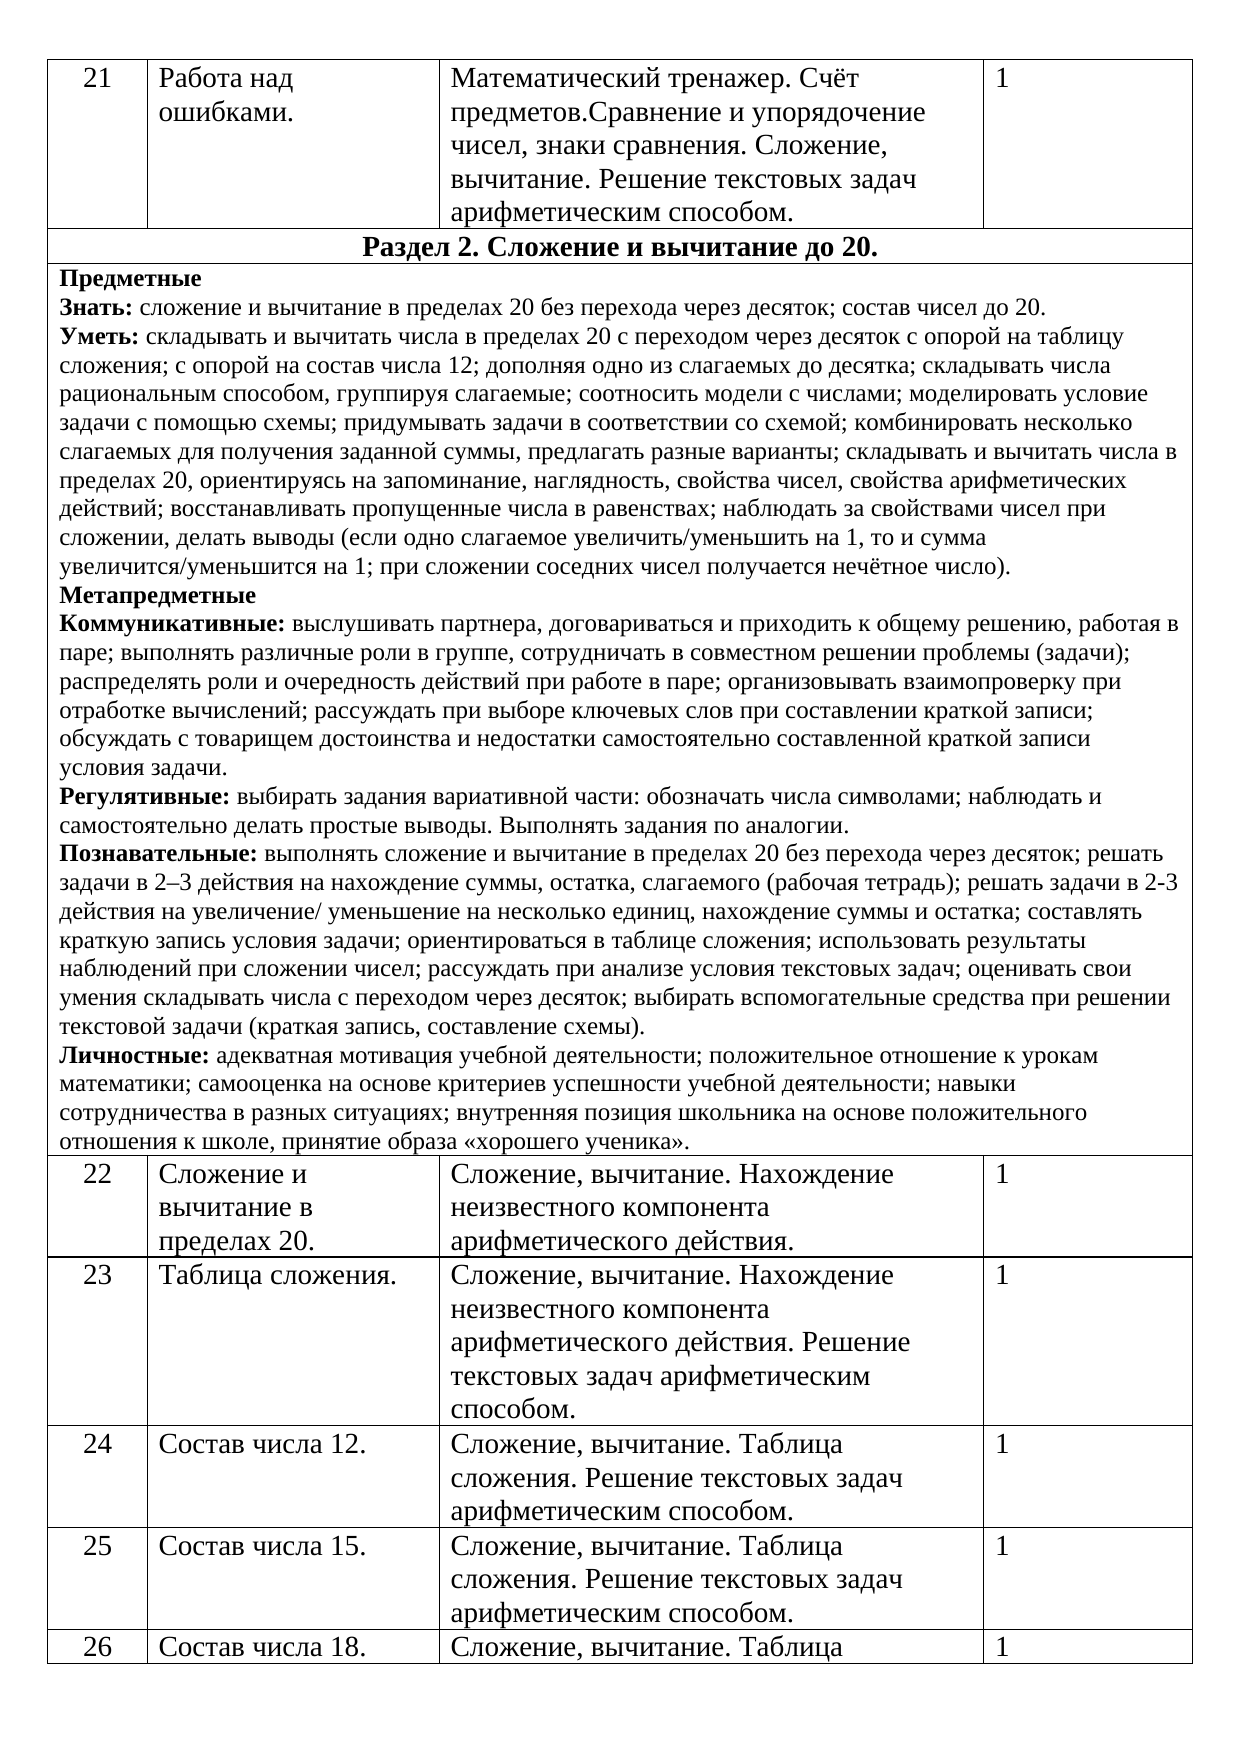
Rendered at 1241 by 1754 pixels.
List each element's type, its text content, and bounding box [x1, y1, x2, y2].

table_cell Состав числа 15. [148, 1528, 439, 1628]
table_cell 24 [48, 1426, 147, 1527]
table_cell Сложение, вычитание. Нахождение неизвестного компонента арифметического действия. Решение текстовых задач арифметическим способом. [440, 1258, 983, 1425]
table_cell 1 [984, 1156, 1192, 1256]
table_cell 25 [48, 1528, 147, 1628]
table_cell 1 [984, 1528, 1192, 1628]
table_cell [440, 1630, 983, 1663]
table_cell Таблица сложения. [148, 1258, 439, 1425]
table_cell Предметные Знать: сложение и вычитание в пределах 20 без перехода через десяток; состав чисел до 20. Уметь: складывать и вычитать числа в пределах 20 c переходом через десяток с опорой на таблицу сложения; с опорой на состав числа 12; дополняя одно из слагаемых до десятка; складывать числа рациональным способом, группируя слагаемые; соотносить модели с числами; моделировать условие задачи с помощью схемы; придумывать задачи в соответствии со схемой; комбинировать несколько слагаемых для получения заданной суммы, предлагать разные варианты; складывать и вычитать числа в пределах 20, ориентируясь на запоминание, наглядность, свойства чисел, свойства арифметических действий; восстанавливать пропущенные числа в равенствах; наблюдать за свойствами чисел при сложении, делать выводы (если одно слагаемое увеличить/уменьшить на 1, то и сумма увеличится/уменьшится на 1; при сложении соседних чисел получается нечётное число). Метапредметные Коммуникативные: выслушивать партнера, договариваться и приходить к общему решению, работая в паре; выполнять различные роли в группе, сотрудничать в совместном решении проблемы (задачи); распределять роли и очередность действий при работе в паре; организовывать взаимопроверку при отработке вычислений; рассуждать при выборе ключевых слов при составлении краткой записи; обсуждать с товарищем достоинства и недостатки самостоятельно составленной краткой записи условия задачи. Регулятивные: выбирать задания вариативной части: обозначать числа символами; наблюдать и самостоятельно делать простые выводы. Выполнять задания по аналогии. Познавательные: выполнять сложение и вычитание в пределах 20 без перехода через десяток; решать задачи в 2–3 действия на нахождение суммы, остатка, слагаемого (рабочая тетрадь); решать задачи в 2-3 действия на увеличение/ уменьшение на несколько единиц, нахождение суммы и остатка; составлять краткую запись условия задачи; ориентироваться в таблице сложения; использовать результаты наблюдений при сложении чисел; рассуждать при анализе условия текстовых задач; оценивать свои умения складывать числа с переходом через десяток; выбирать вспомогательные средства при решении текстовой задачи (краткая запись, составление схемы). Личностные: адекватная мотивация учебной деятельности; положительное отношение к урокам математики; самооценка на основе критериев успешности учебной деятельности; навыки сотрудничества в разных ситуациях; внутренняя позиция школьника на основе положительного отношения к школе, принятие образа «хорошего ученика». [48, 264, 1192, 1155]
table_cell Работа над ошибками. [148, 60, 439, 228]
table_cell 1 [984, 1258, 1192, 1425]
table_cell 1 [984, 60, 1192, 228]
table_cell 23 [48, 1258, 147, 1425]
table_cell Математический тренажер. Счёт предметов.Сравнение и упорядочение чисел, знаки сравнения. Сложение, вычитание. Решение текстовых задач арифметическим способом. [440, 60, 983, 228]
table_cell Состав числа 12. [148, 1426, 439, 1527]
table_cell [440, 1426, 983, 1527]
table_cell Раздел 2. Сложение и вычитание до 20. [48, 229, 1192, 262]
table_cell 21 [48, 60, 147, 228]
table_cell Состав числа 18. [148, 1630, 439, 1663]
table_cell 26 [48, 1630, 147, 1663]
table_cell 22 [48, 1156, 147, 1256]
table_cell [440, 1528, 983, 1628]
table_cell 1 [984, 1426, 1192, 1527]
table_cell 1 [984, 1630, 1192, 1663]
table_cell Сложение, вычитание. Нахождение неизвестного компонента арифметического действия. [440, 1156, 983, 1256]
table_cell Сложение и вычитание в пределах 20. [148, 1156, 439, 1256]
